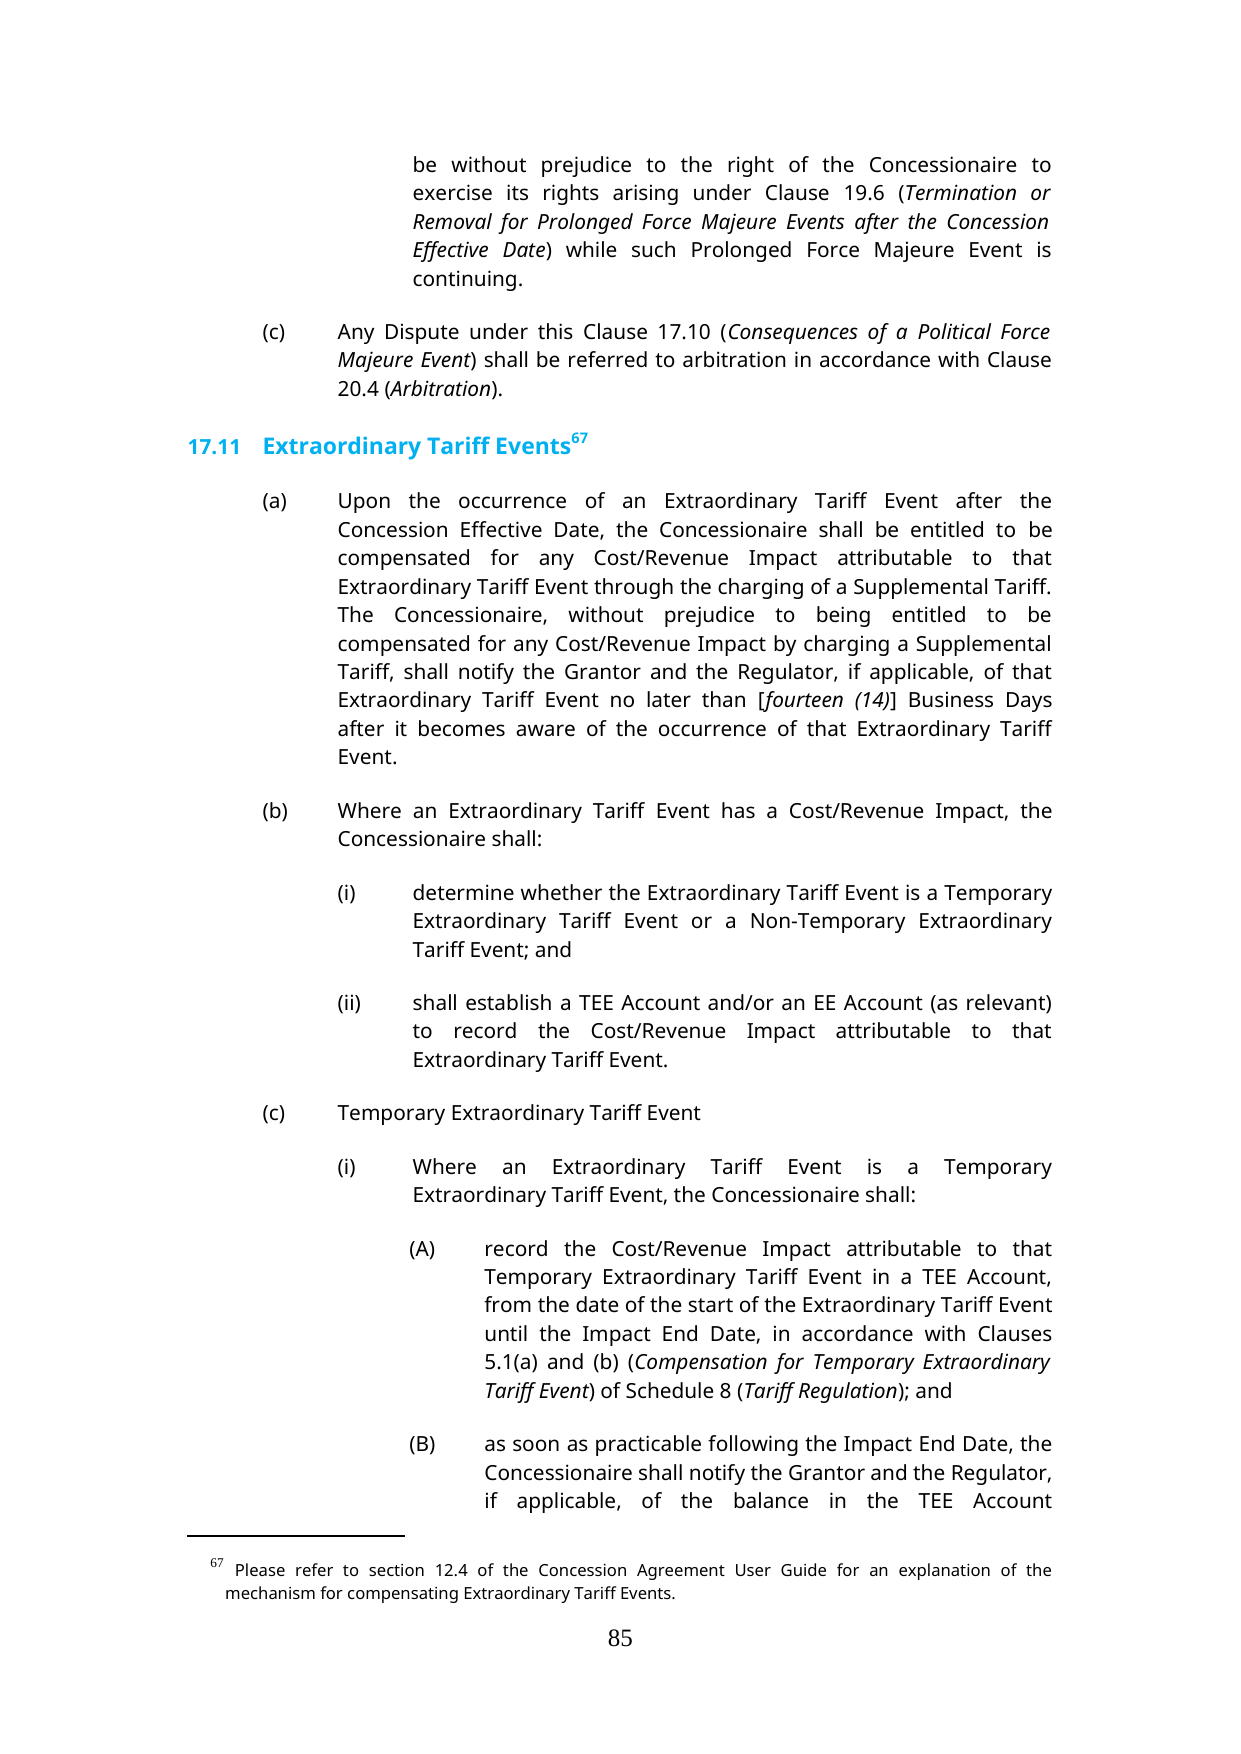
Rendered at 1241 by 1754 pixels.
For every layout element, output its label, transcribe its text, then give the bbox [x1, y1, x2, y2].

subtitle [337, 150, 1053, 292]
subtitle shall establish a TEE Account and/or an EE Account (as relevant) to record the Cost/Revenue Impact attributable to that Extraordinary Tariff Event. [337, 988, 1053, 1073]
subtitle determine whether the Extraordinary Tariff Event is a Temporary Extraordinary Tariff Event or a Non-Temporary Extraordinary Tariff Event; and [337, 878, 1053, 963]
subtitle Where an Extraordinary Tariff Event is a Temporary Extraordinary Tariff Event, the Concessionaire shall: [337, 1152, 1053, 1209]
subtitle Upon the occurrence of an Extraordinary Tariff Event after the Concession Effective Date, the Concessionaire shall be entitled to be compensated for any Cost/Revenue Impact attributable to that Extraordinary Tariff Event through the charging of a Supplemental Tariff. The Concessionaire, without prejudice to being entitled to be compensated for any Cost/Revenue Impact by charging a Supplemental Tariff, shall notify the Grantor and the Regulator, if applicable, of that Extraordinary Tariff Event no later than [fourteen (14)] Business Days after it becomes aware of the occurrence of that Extraordinary Tariff Event. [262, 487, 1053, 771]
subtitle Temporary Extraordinary Tariff Event [262, 1098, 1053, 1127]
subtitle Where an Extraordinary Tariff Event has a Cost/Revenue Impact, the Concessionaire shall: [262, 796, 1053, 853]
subtitle Extraordinary Tariff Events [187, 427, 1053, 462]
subtitle Any Dispute under this Clause 17.10 (Consequences of a Political Force Majeure Event) shall be referred to arbitration in accordance with Clause 20.4 (Arbitration). [262, 317, 1053, 402]
subtitle record the Cost/Revenue Impact attributable to that Temporary Extraordinary Tariff Event in a TEE Account, from the date of the start of the Extraordinary Tariff Event until the Impact End Date, in accordance with Clauses 5.1(a) and (b) (Compensation for Temporary Extraordinary Tariff Event) of Schedule 8 (Tariff Regulation); and [409, 1234, 1053, 1404]
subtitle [409, 1429, 1053, 1515]
